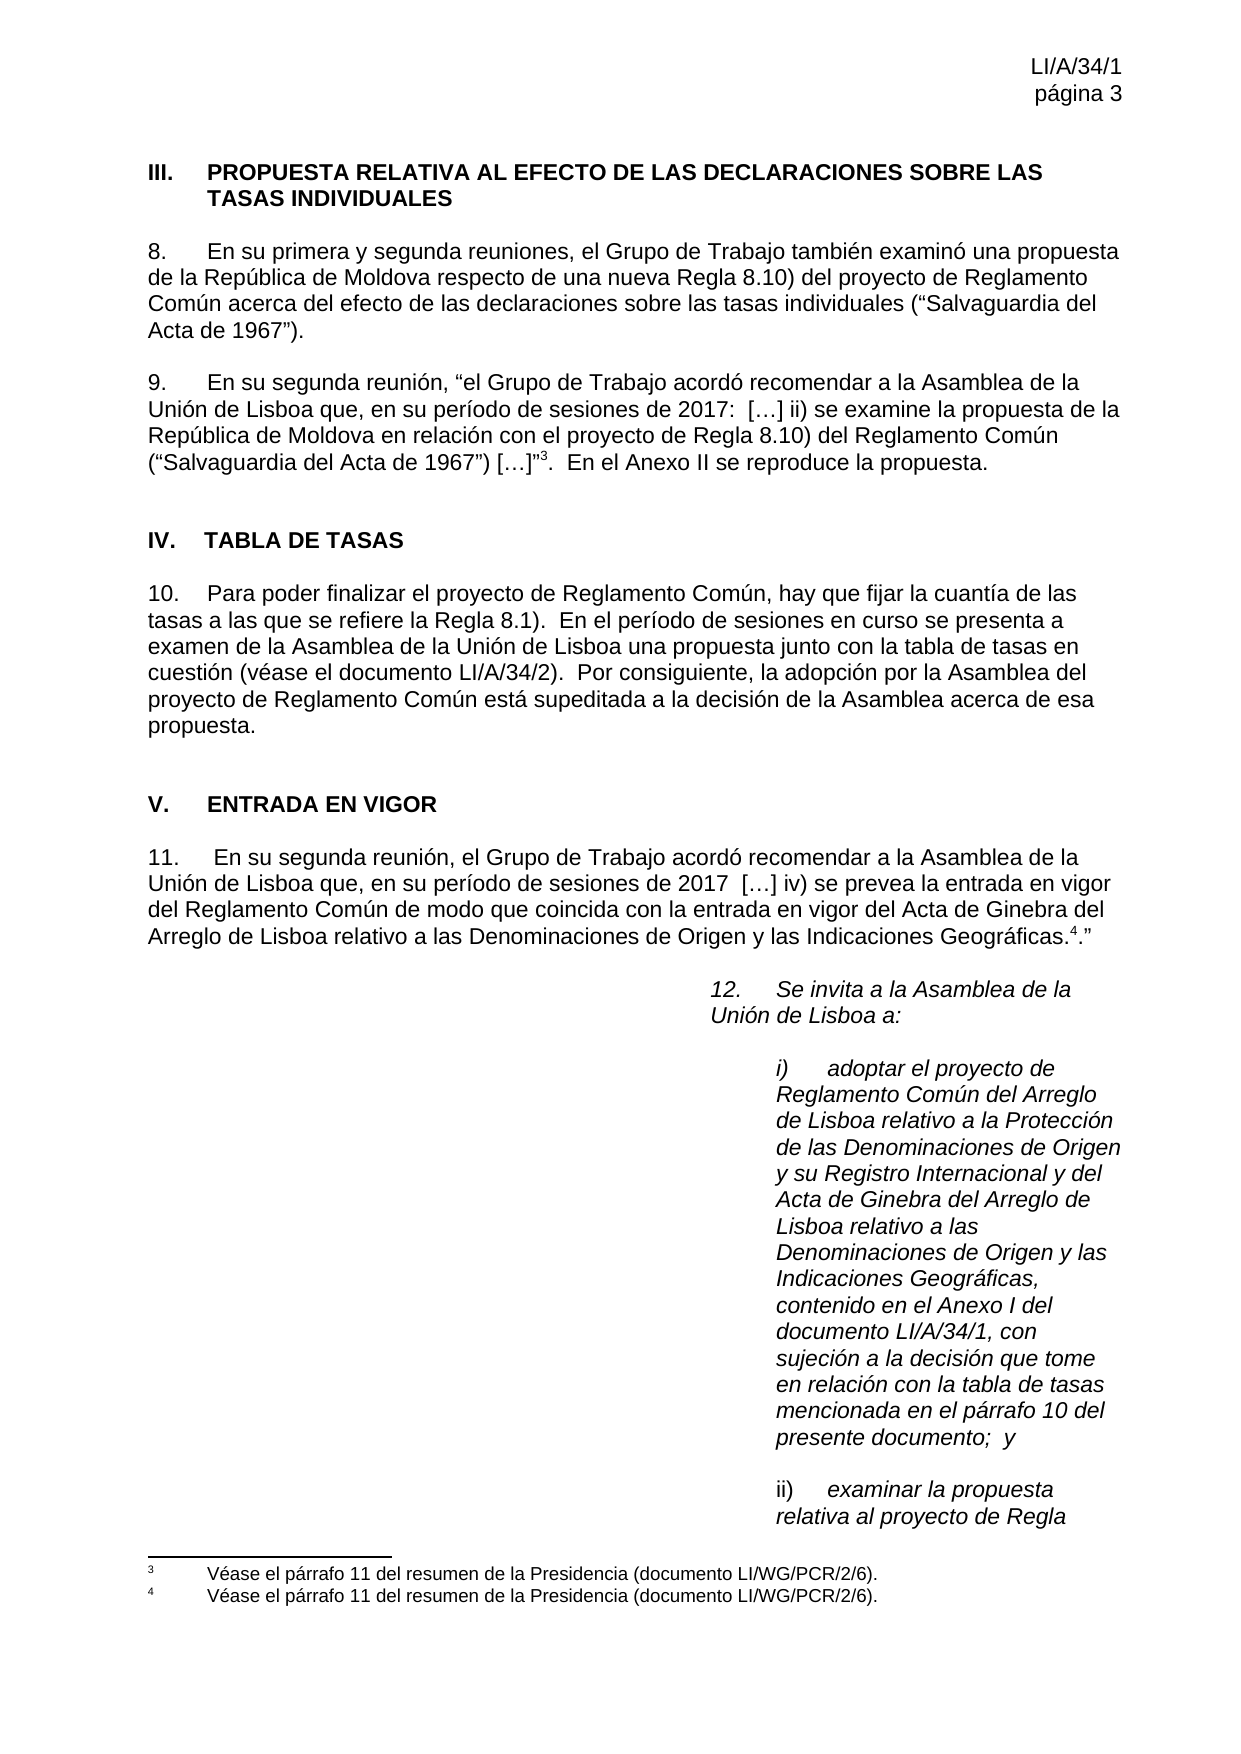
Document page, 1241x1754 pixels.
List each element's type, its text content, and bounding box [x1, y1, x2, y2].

text 9. En su segunda reunión, “el Grupo de Trabajo acordó recomendar a la Asamblea de la Unión de Lisboa que, en su período de sesiones de 2017: […] ii) se examine la propuesta de la República de Moldova en relación con el proyecto de Regla 8.10) del Reglamento Común (“Salvaguardia del Acta de 1967”) […]”. En el Anexo II se reproduce la propuesta. [148, 369, 1122, 475]
list 12. Se invita a la Asamblea de la Unión de Lisboa a: [710, 976, 1122, 1028]
text IV. TABLA DE TASAS [148, 527, 1122, 554]
text 8. En su primera y segunda reuniones, el Grupo de Trabajo también examinó una propuesta de la República de Moldova respecto de una nueva Regla 8.10) del proyecto de Reglamento Común acerca del efecto de las declaraciones sobre las tasas individuales (“Salvaguardia del Acta de 1967”). [148, 238, 1122, 343]
text III. PROPUESTA RELATIVA AL EFECTO DE LAS DECLARACIONES SOBRE LAS TASAS INDIVIDUALES [148, 158, 1122, 211]
text V. ENTRADA EN VIGOR [148, 791, 1122, 817]
list adoptar el proyecto de Reglamento Común del Arreglo de Lisboa relativo a la Protección de las Denominaciones de Origen y su Registro Internacional y del Acta de Ginebra del Arreglo de Lisboa relativo a las Denominaciones de Origen y las Indicaciones Geográficas, contenido en el Anexo I del documento LI/A/34/1, con sujeción a la decisión que tome en relación con la tabla de tasas mencionada en el párrafo 10 del presente documento; y [776, 1054, 1122, 1450]
text 10. Para poder finalizar el proyecto de Reglamento Común, hay que fijar la cuantía de las tasas a las que se refiere la Regla 8.1). En el período de sesiones en curso se presenta a examen de la Asamblea de la Unión de Lisboa una propuesta junto con la tabla de tasas en cuestión (véase el documento LI/A/34/2). Por consiguiente, la adopción por la Asamblea del proyecto de Reglamento Común está supeditada a la decisión de la Asamblea acerca de esa propuesta. [148, 580, 1122, 738]
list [776, 1476, 1122, 1529]
text 11. En su segunda reunión, el Grupo de Trabajo acordó recomendar a la Asamblea de la Unión de Lisboa que, en su período de sesiones de 2017 […] iv) se prevea la entrada en vigor del Reglamento Común de modo que coincida con la entrada en vigor del Acta de Ginebra del Arreglo de Lisboa relativo a las Denominaciones de Origen y las Indicaciones Geográficas..” [148, 844, 1122, 949]
